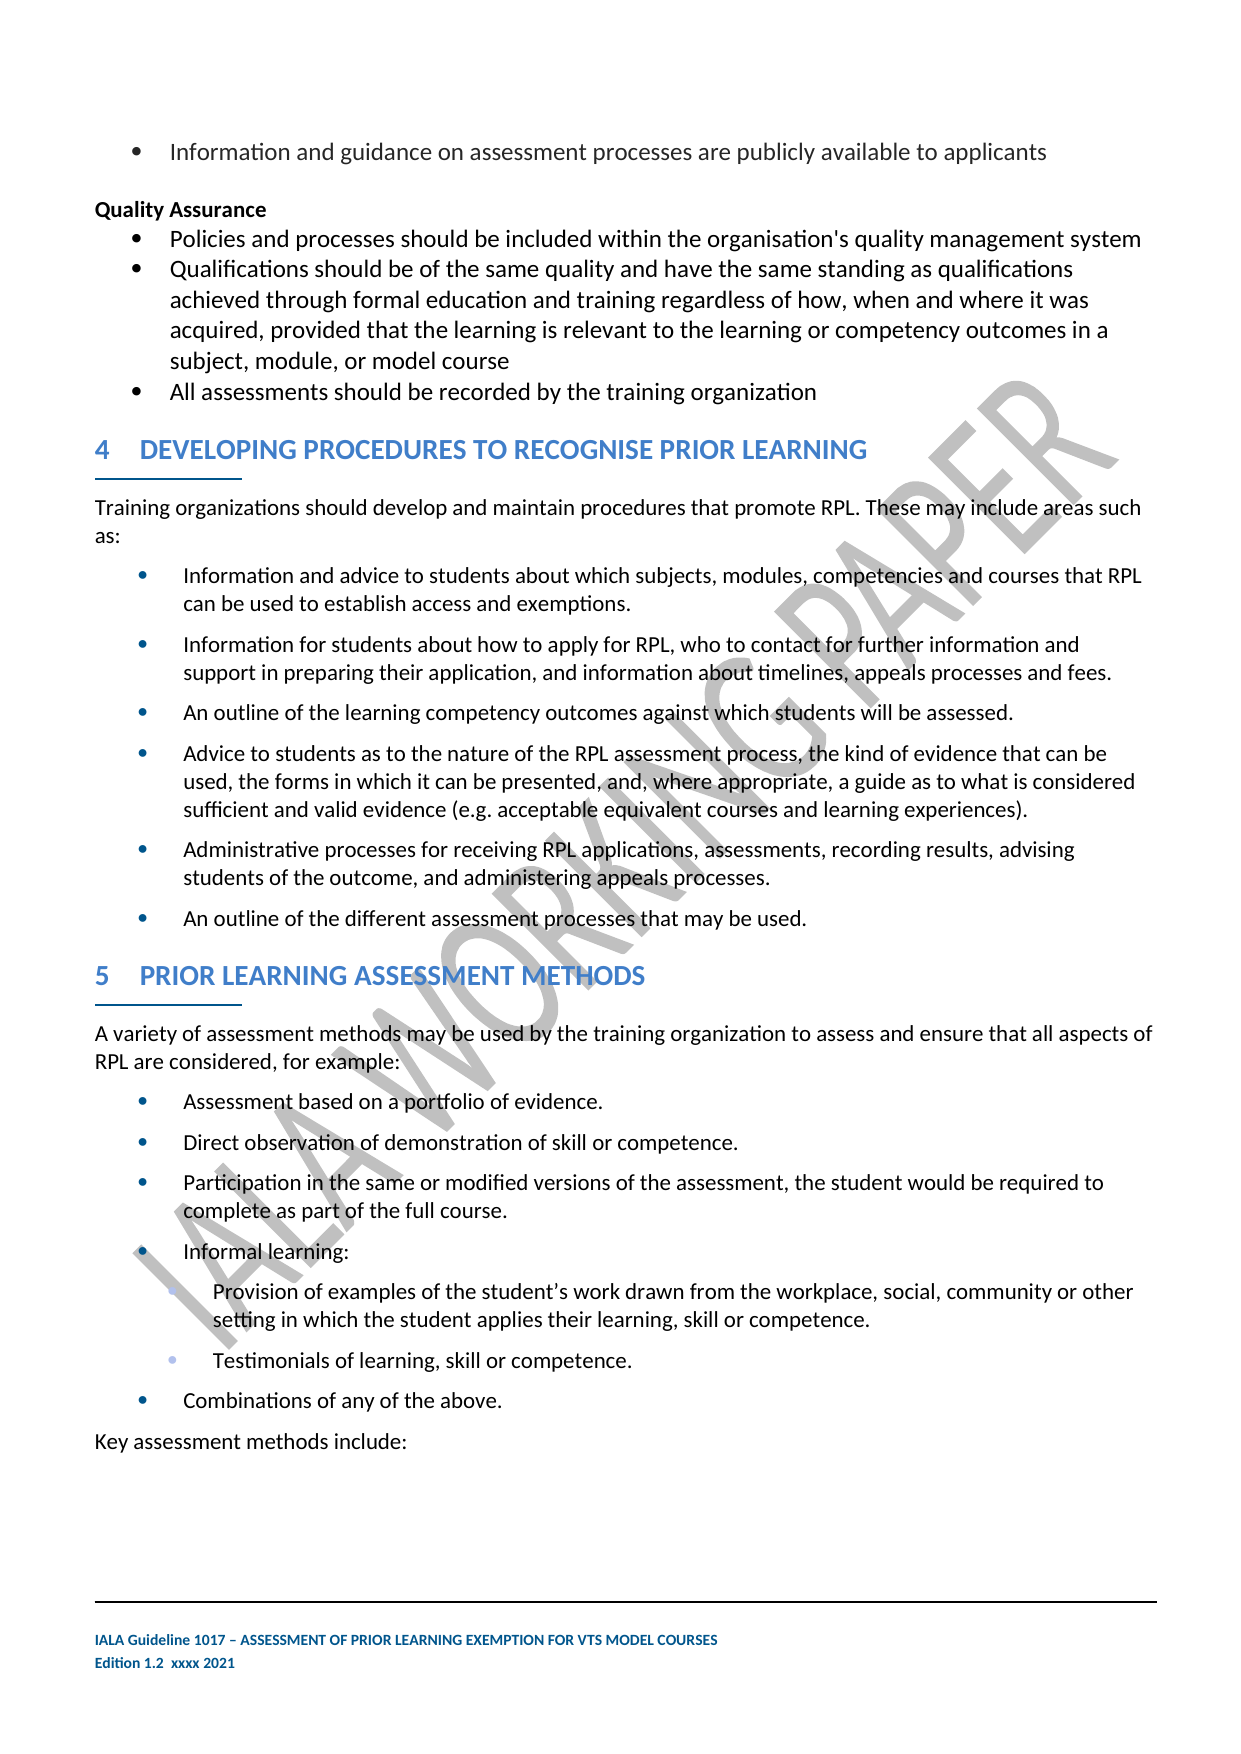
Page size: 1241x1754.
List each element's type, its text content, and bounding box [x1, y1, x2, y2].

text Training organizations should develop and maintain procedures that promote RPL. These may include areas such as: [94, 493, 1157, 549]
text Direct observation of demonstration of skill or competence. [139, 1128, 1157, 1156]
list Qualifications should be of the same quality and have the same standing as qualifications achieved through formal education and training regardless of how, when and where it was acquired, provided that the learning is relevant to the learning or competency outcomes in a subject, module, or model course [132, 253, 1157, 376]
list Information and guidance on assessment processes are publicly available to applicants [132, 136, 1157, 167]
text An outline of the different assessment processes that may be used. [139, 904, 1157, 932]
text Combinations of any of the above. [139, 1386, 1157, 1414]
text Information for students about how to apply for RPL, who to contact for further information and support in preparing their application, and information about timelines, appeals processes and fees. [139, 630, 1157, 686]
text Quality Assurance [94, 195, 1157, 223]
text Key assessment methods include: [94, 1427, 1157, 1455]
text Informal learning: [139, 1237, 1157, 1265]
text Advice to students as to the nature of the RPL assessment process, the kind of evidence that can be used, the forms in which it can be presented, and, where appropriate, a guide as to what is considered sufficient and valid evidence (e.g. acceptable equivalent courses and learning experiences). [139, 739, 1157, 823]
subtitle PRIOR LEARNING ASSESSMENT METHODS [94, 957, 1157, 993]
text An outline of the learning competency outcomes against which students will be assessed. [139, 698, 1157, 726]
list Policies and processes should be included within the organisation's quality management system [132, 223, 1157, 253]
text A variety of assessment methods may be used by the training organization to assess and ensure that all aspects of RPL are considered, for example: [94, 1019, 1157, 1075]
text Provision of examples of the student’s work drawn from the workplace, social, community or other setting in which the student applies their learning, skill or competence. [168, 1277, 1157, 1333]
text Assessment based on a portfolio of evidence. [139, 1087, 1157, 1115]
subtitle Developing Procedures TO RECOGNISE PRIOR LEARNING [94, 431, 1157, 467]
text Participation in the same or modified versions of the assessment, the student would be required to complete as part of the full course. [139, 1168, 1157, 1224]
text Testimonials of learning, skill or competence. [168, 1346, 1157, 1374]
list All assessments should be recorded by the training organization [132, 376, 1157, 406]
text Information and advice to students about which subjects, modules, competencies and courses that RPL can be used to establish access and exemptions. [139, 561, 1157, 617]
text Administrative processes for receiving RPL applications, assessments, recording results, advising students of the outcome, and administering appeals processes. [139, 836, 1157, 892]
